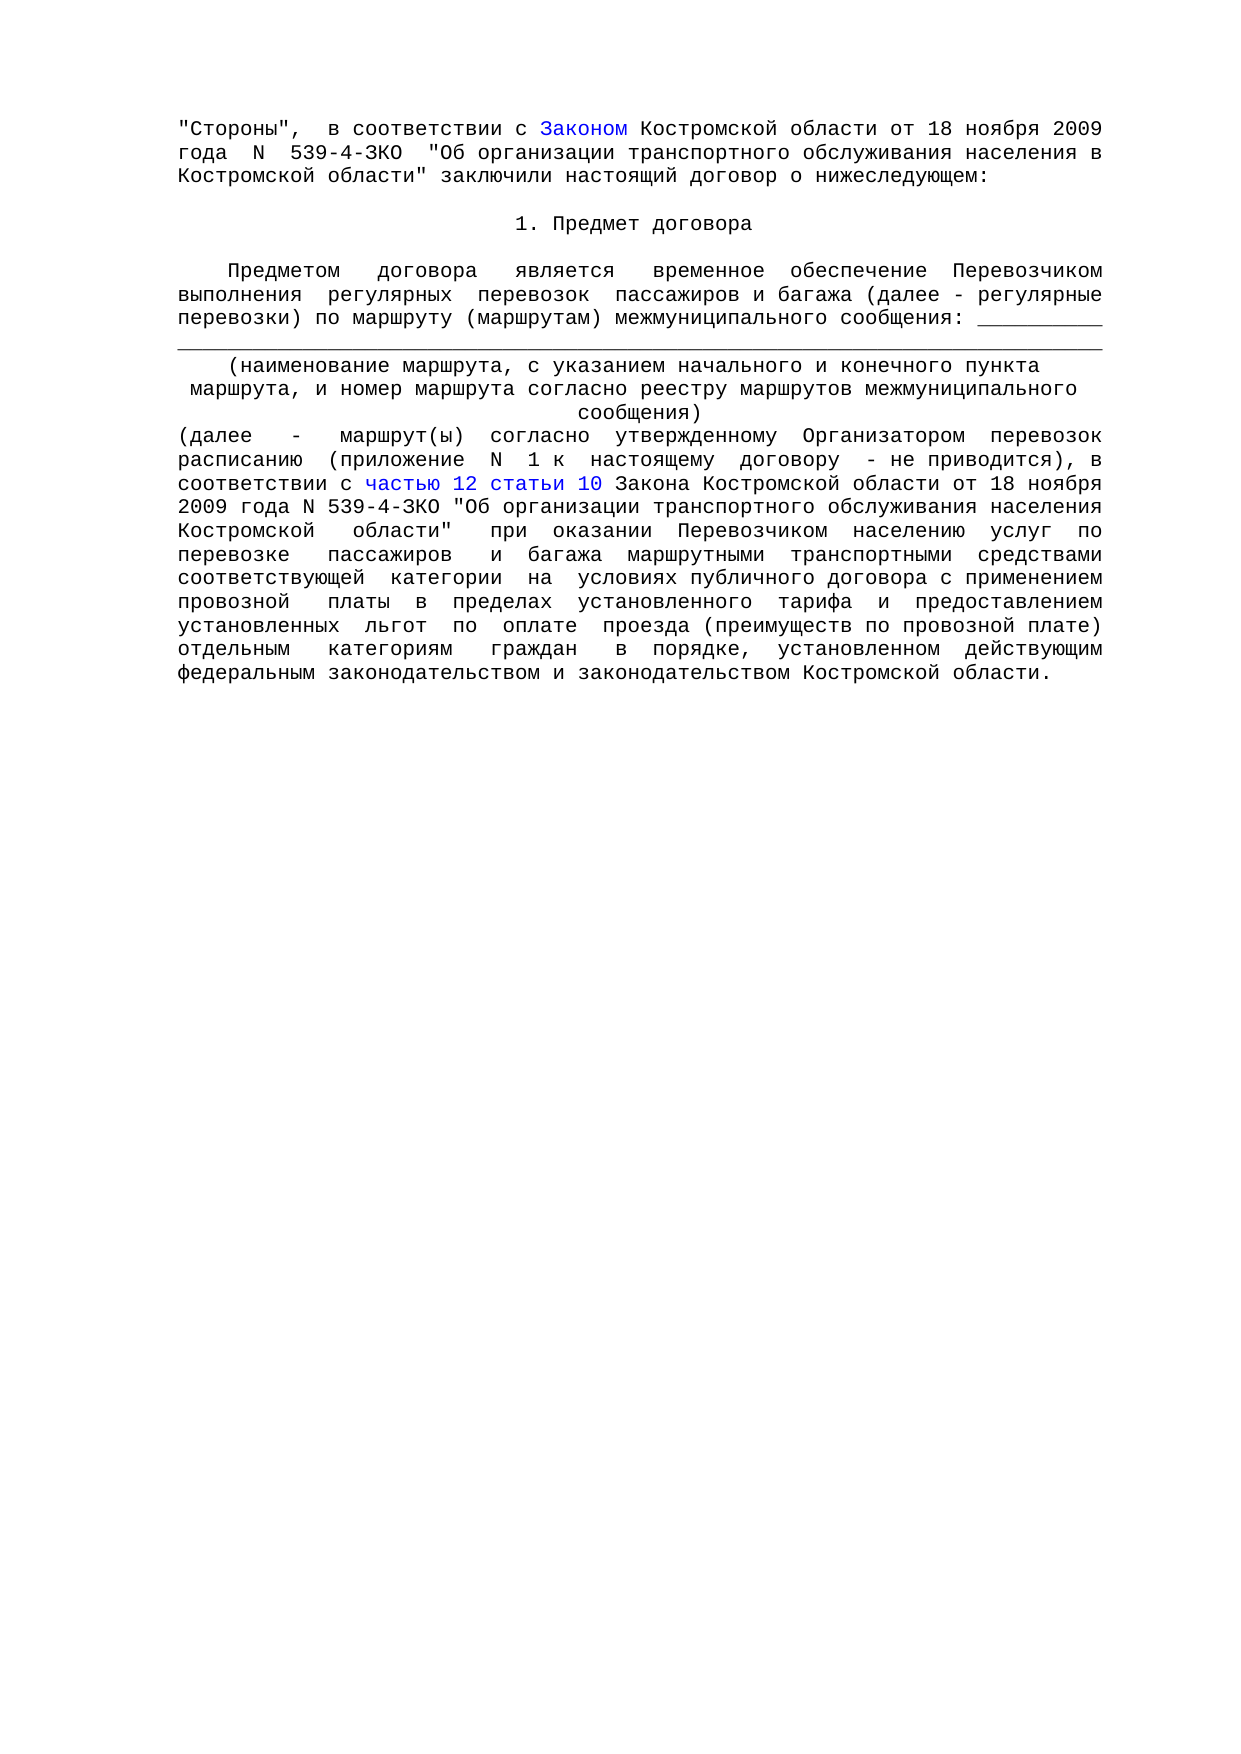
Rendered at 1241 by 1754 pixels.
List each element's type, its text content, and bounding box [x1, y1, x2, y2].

text (далее - маршрут(ы) согласно утвержденному Организатором перевозок [177, 426, 1152, 449]
text установленных льгот по оплате проезда (преимуществ по провозной плате) [177, 615, 1152, 638]
text Костромской области" заключили настоящий договор о нижеследующем: [177, 165, 1152, 189]
text федеральным законодательством и законодательством Костромской области. [177, 662, 1152, 686]
text отдельным категориям граждан в порядке, установленном действующим [177, 638, 1152, 662]
text Предметом договора является временное обеспечение Перевозчиком [177, 260, 1152, 284]
text расписанию (приложение N 1 к настоящему договору - не приводится), в [177, 449, 1152, 473]
text 2009 года N 539-4-ЗКО "Об организации транспортного обслуживания населения [177, 496, 1152, 520]
text года N 539-4-ЗКО "Об организации транспортного обслуживания населения в [177, 142, 1152, 165]
text 1. Предмет договора [177, 213, 1152, 236]
text выполнения регулярных перевозок пассажиров и багажа (далее - регулярные [177, 284, 1152, 307]
text сообщения) [177, 402, 1152, 426]
text "Стороны", в соответствии с Законом Костромской области от 18 ноября 2009 [177, 118, 1152, 142]
text маршрута, и номер маршрута согласно реестру маршрутов межмуниципального [177, 378, 1152, 402]
text перевозке пассажиров и багажа маршрутными транспортными средствами [177, 544, 1152, 567]
text соответствующей категории на условиях публичного договора с применением [177, 567, 1152, 591]
text Костромской области" при оказании Перевозчиком населению услуг по [177, 520, 1152, 544]
text соответствии с частью 12 статьи 10 Закона Костромской области от 18 ноября [177, 473, 1152, 496]
text провозной платы в пределах установленного тарифа и предоставлением [177, 591, 1152, 615]
text (наименование маршрута, с указанием начального и конечного пункта [177, 354, 1152, 378]
text __________________________________________________________________________ [177, 331, 1152, 354]
text перевозки) по маршруту (маршрутам) межмуниципального сообщения: __________ [177, 307, 1152, 331]
